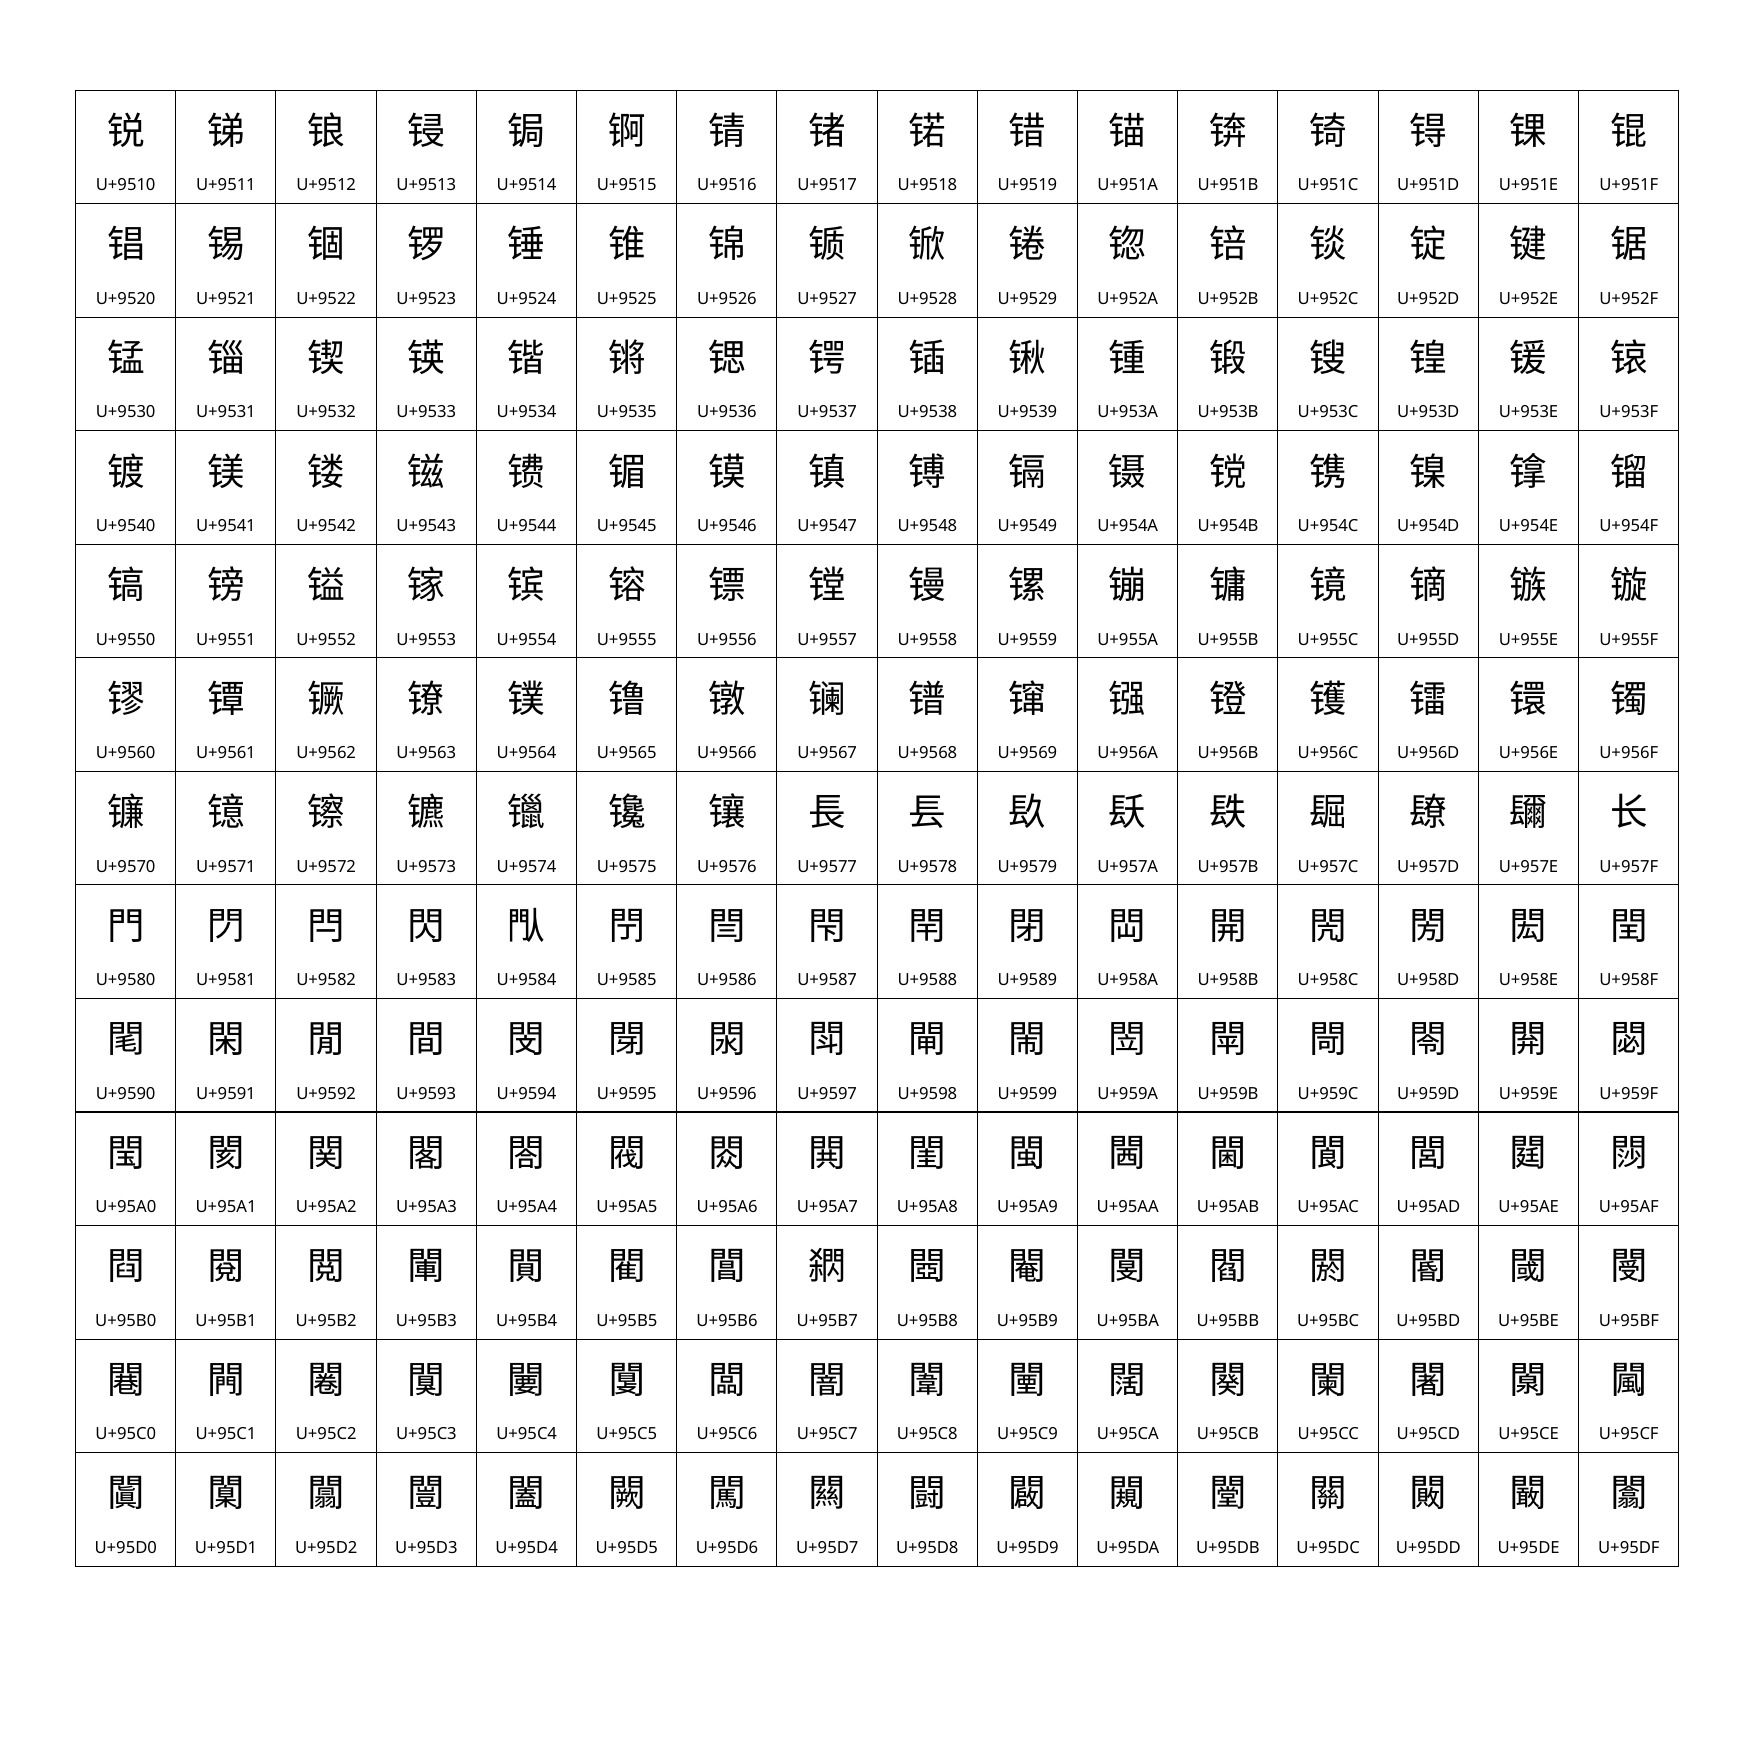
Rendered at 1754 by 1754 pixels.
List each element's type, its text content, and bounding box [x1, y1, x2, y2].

table_cell 閂 U+9582 [276, 885, 376, 998]
table_cell 閦 U+95A6 [677, 1113, 776, 1225]
table_cell 镊 U+954A [1078, 431, 1177, 544]
table_cell 锓 U+9513 [377, 91, 476, 203]
table_cell 閆 U+9586 [677, 885, 776, 998]
table_cell 閶 U+95B6 [677, 1226, 776, 1338]
table_cell 镢 U+9562 [276, 658, 376, 771]
table_cell 镰 U+9570 [76, 772, 175, 884]
table_cell 閭 U+95AD [1379, 1113, 1478, 1225]
table_cell 镖 U+9556 [677, 545, 776, 657]
table_cell 閽 U+95BD [1379, 1226, 1478, 1338]
table_cell 键 U+952E [1479, 204, 1578, 317]
table_cell 错 U+9519 [978, 91, 1077, 203]
table_cell 閱 U+95B1 [176, 1226, 275, 1338]
table_cell 閯 U+95AF [1579, 1113, 1678, 1225]
table_cell 門 U+9580 [76, 885, 175, 998]
table_cell 镂 U+9542 [276, 431, 376, 544]
table_cell 閼 U+95BC [1278, 1226, 1378, 1338]
table_cell 镒 U+9552 [276, 545, 376, 657]
table_cell 锰 U+9530 [76, 318, 175, 430]
table_cell 镸 U+9578 [878, 772, 977, 884]
table_cell 閍 U+958D [1379, 885, 1478, 998]
table_cell 锫 U+952B [1178, 204, 1277, 317]
table_cell 锱 U+9531 [176, 318, 275, 430]
table_cell 镘 U+9558 [878, 545, 977, 657]
table_cell 镴 U+9574 [477, 772, 576, 884]
table_cell 閇 U+9587 [777, 885, 877, 998]
table_cell 锩 U+9529 [978, 204, 1077, 317]
table_cell 镜 U+955C [1278, 545, 1378, 657]
table_cell 镯 U+956F [1579, 658, 1678, 771]
table_cell 闅 U+95C5 [577, 1340, 676, 1452]
table_cell 閩 U+95A9 [978, 1113, 1077, 1225]
table_cell 関 U+95A2 [276, 1113, 376, 1225]
table_cell 閗 U+9597 [777, 999, 877, 1111]
table_cell 锿 U+953F [1579, 318, 1678, 430]
table_cell 閎 U+958E [1479, 885, 1578, 998]
table_cell 锚 U+951A [1078, 91, 1177, 203]
table_cell 镔 U+9554 [477, 545, 576, 657]
table_cell 镓 U+9553 [377, 545, 476, 657]
table_cell 閤 U+95A4 [477, 1113, 576, 1225]
table_cell 閣 U+95A3 [377, 1113, 476, 1225]
table_cell 閘 U+9598 [878, 999, 977, 1111]
table_cell 闆 U+95C6 [677, 1340, 776, 1452]
table_cell 镗 U+9557 [777, 545, 877, 657]
table_cell 镩 U+9569 [978, 658, 1077, 771]
table_cell 閠 U+95A0 [76, 1113, 175, 1225]
table_cell 閒 U+9592 [276, 999, 376, 1111]
table_cell 闘 U+95D8 [878, 1453, 977, 1566]
table_cell 镣 U+9563 [377, 658, 476, 771]
table_cell 镐 U+9550 [76, 545, 175, 657]
table_cell 锭 U+952D [1379, 204, 1478, 317]
table_cell 闌 U+95CC [1278, 1340, 1378, 1452]
table_cell 闋 U+95CB [1178, 1340, 1277, 1452]
table_cell 闃 U+95C3 [377, 1340, 476, 1452]
table_cell 镋 U+954B [1178, 431, 1277, 544]
table_cell 镾 U+957E [1479, 772, 1578, 884]
table_cell 閫 U+95AB [1178, 1113, 1277, 1225]
table_cell 锴 U+9534 [477, 318, 576, 430]
table_cell 閻 U+95BB [1178, 1226, 1277, 1338]
table_cell 閕 U+9595 [577, 999, 676, 1111]
table_cell 閷 U+95B7 [777, 1226, 877, 1338]
table_cell 锼 U+953C [1278, 318, 1378, 430]
table_cell 镛 U+955B [1178, 545, 1277, 657]
table_cell 镅 U+9545 [577, 431, 676, 544]
table_cell 锣 U+9523 [377, 204, 476, 317]
table_cell 閥 U+95A5 [577, 1113, 676, 1225]
table_cell 锝 U+951D [1379, 91, 1478, 203]
table_cell 镍 U+954D [1379, 431, 1478, 544]
table_cell 锦 U+9526 [677, 204, 776, 317]
table_cell 閹 U+95B9 [978, 1226, 1077, 1338]
table_cell 镼 U+957C [1278, 772, 1378, 884]
table_cell 镬 U+956C [1278, 658, 1378, 771]
table_cell 開 U+958B [1178, 885, 1277, 998]
table_cell 闛 U+95DB [1178, 1453, 1277, 1566]
table_cell 闟 U+95DF [1579, 1453, 1678, 1566]
table_cell 闇 U+95C7 [777, 1340, 877, 1452]
table_cell 锻 U+953B [1178, 318, 1277, 430]
table_cell 闓 U+95D3 [377, 1453, 476, 1566]
table_cell 闑 U+95D1 [176, 1453, 275, 1566]
table_cell 闕 U+95D5 [577, 1453, 676, 1566]
table_cell 镈 U+9548 [878, 431, 977, 544]
table_cell 閊 U+958A [1078, 885, 1177, 998]
table_cell 锒 U+9512 [276, 91, 376, 203]
table_cell 闐 U+95D0 [76, 1453, 175, 1566]
table_cell 閡 U+95A1 [176, 1113, 275, 1225]
table_cell 镟 U+955F [1579, 545, 1678, 657]
table_cell 镚 U+955A [1078, 545, 1177, 657]
table_cell 閄 U+9584 [477, 885, 576, 998]
table_cell 锳 U+9533 [377, 318, 476, 430]
table_cell 閏 U+958F [1579, 885, 1678, 998]
table_cell 閲 U+95B2 [276, 1226, 376, 1338]
table_cell 锔 U+9514 [477, 91, 576, 203]
table_cell 镻 U+957B [1178, 772, 1277, 884]
table_cell 闒 U+95D2 [276, 1453, 376, 1566]
table_cell 锲 U+9532 [276, 318, 376, 430]
table_cell 镞 U+955E [1479, 545, 1578, 657]
table_cell 閁 U+9581 [176, 885, 275, 998]
table_cell 閅 U+9585 [577, 885, 676, 998]
table_cell 關 U+95DC [1278, 1453, 1378, 1566]
table_cell 闙 U+95D9 [978, 1453, 1077, 1566]
table_cell 锡 U+9521 [176, 204, 275, 317]
table_cell 锸 U+9538 [878, 318, 977, 430]
table_cell 镑 U+9551 [176, 545, 275, 657]
table_cell 锞 U+951E [1479, 91, 1578, 203]
table_cell 闈 U+95C8 [878, 1340, 977, 1452]
table_cell 镧 U+9567 [777, 658, 877, 771]
table_cell 锶 U+9536 [677, 318, 776, 430]
table_cell 閸 U+95B8 [878, 1226, 977, 1338]
table_cell 锧 U+9527 [777, 204, 877, 317]
table_cell 锥 U+9525 [577, 204, 676, 317]
table_cell 閮 U+95AE [1479, 1113, 1578, 1225]
table_cell 镫 U+956B [1178, 658, 1277, 771]
table_cell 闏 U+95CF [1579, 1340, 1678, 1452]
table_cell 镲 U+9572 [276, 772, 376, 884]
table_cell 間 U+9593 [377, 999, 476, 1111]
table_cell 閃 U+9583 [377, 885, 476, 998]
table_cell 闊 U+95CA [1078, 1340, 1177, 1452]
table_cell 锬 U+952C [1278, 204, 1378, 317]
table_cell 锐 U+9510 [76, 91, 175, 203]
table_cell 锹 U+9539 [978, 318, 1077, 430]
table_cell 镡 U+9561 [176, 658, 275, 771]
table_cell 镙 U+9559 [978, 545, 1077, 657]
table_cell 闝 U+95DD [1379, 1453, 1478, 1566]
table_cell 镹 U+9579 [978, 772, 1077, 884]
table_cell 锽 U+953D [1379, 318, 1478, 430]
table_cell 闁 U+95C1 [176, 1340, 275, 1452]
table_cell 閰 U+95B0 [76, 1226, 175, 1338]
table_cell 锺 U+953A [1078, 318, 1177, 430]
table_cell 镳 U+9573 [377, 772, 476, 884]
table_cell 镀 U+9540 [76, 431, 175, 544]
table_cell 镽 U+957D [1379, 772, 1478, 884]
table_cell 锷 U+9537 [777, 318, 877, 430]
table_cell 闞 U+95DE [1479, 1453, 1578, 1566]
table_cell 镁 U+9541 [176, 431, 275, 544]
table_cell 閿 U+95BF [1579, 1226, 1678, 1338]
table_cell 镌 U+954C [1278, 431, 1378, 544]
table_cell 閚 U+959A [1078, 999, 1177, 1111]
table_cell 锢 U+9522 [276, 204, 376, 317]
table_cell 闗 U+95D7 [777, 1453, 877, 1566]
table_cell 镪 U+956A [1078, 658, 1177, 771]
table_cell 长 U+957F [1579, 772, 1678, 884]
table_cell 镄 U+9544 [477, 431, 576, 544]
table_cell 閬 U+95AC [1278, 1113, 1378, 1225]
table_cell 閙 U+9599 [978, 999, 1077, 1111]
table_cell 锟 U+951F [1579, 91, 1678, 203]
table_cell 镱 U+9571 [176, 772, 275, 884]
table_cell 閴 U+95B4 [477, 1226, 576, 1338]
table_cell 镵 U+9575 [577, 772, 676, 884]
table_cell 閵 U+95B5 [577, 1226, 676, 1338]
table_cell 镶 U+9576 [677, 772, 776, 884]
table_cell 锕 U+9515 [577, 91, 676, 203]
table_cell 锜 U+951C [1278, 91, 1378, 203]
table_cell 闀 U+95C0 [76, 1340, 175, 1452]
table_cell 镭 U+956D [1379, 658, 1478, 771]
table_cell 镠 U+9560 [76, 658, 175, 771]
table_cell 闎 U+95CE [1479, 1340, 1578, 1452]
table_cell 闉 U+95C9 [978, 1340, 1077, 1452]
table_cell 閞 U+959E [1479, 999, 1578, 1111]
table_cell 閟 U+959F [1579, 999, 1678, 1111]
table_cell 镆 U+9546 [677, 431, 776, 544]
table_cell 閳 U+95B3 [377, 1226, 476, 1338]
table_cell 镏 U+954F [1579, 431, 1678, 544]
table_cell 锖 U+9516 [677, 91, 776, 203]
table_cell 閑 U+9591 [176, 999, 275, 1111]
table_cell 閖 U+9596 [677, 999, 776, 1111]
table_cell 閺 U+95BA [1078, 1226, 1177, 1338]
table_cell 闄 U+95C4 [477, 1340, 576, 1452]
table_cell 閪 U+95AA [1078, 1113, 1177, 1225]
table_cell 镮 U+956E [1479, 658, 1578, 771]
table_cell 镕 U+9555 [577, 545, 676, 657]
table_cell 镇 U+9547 [777, 431, 877, 544]
table_cell 镎 U+954E [1479, 431, 1578, 544]
table_cell 镉 U+9549 [978, 431, 1077, 544]
table_cell 镤 U+9564 [477, 658, 576, 771]
table_cell 锨 U+9528 [878, 204, 977, 317]
table_cell 闍 U+95CD [1379, 1340, 1478, 1452]
table_cell 閔 U+9594 [477, 999, 576, 1111]
table_cell 長 U+9577 [777, 772, 877, 884]
table_cell 锘 U+9518 [878, 91, 977, 203]
table_cell 閝 U+959D [1379, 999, 1478, 1111]
table_cell 闖 U+95D6 [677, 1453, 776, 1566]
table_cell 镨 U+9568 [878, 658, 977, 771]
table_cell 锗 U+9517 [777, 91, 877, 203]
table_cell 閐 U+9590 [76, 999, 175, 1111]
table_cell 镃 U+9543 [377, 431, 476, 544]
table_cell 镺 U+957A [1078, 772, 1177, 884]
table_cell 閜 U+959C [1278, 999, 1378, 1111]
table_cell 锵 U+9535 [577, 318, 676, 430]
table_cell 镦 U+9566 [677, 658, 776, 771]
table_cell 閨 U+95A8 [878, 1113, 977, 1225]
table_cell 闔 U+95D4 [477, 1453, 576, 1566]
table_cell 锠 U+9520 [76, 204, 175, 317]
table_cell 锑 U+9511 [176, 91, 275, 203]
table_cell 閛 U+959B [1178, 999, 1277, 1111]
table_cell 锤 U+9524 [477, 204, 576, 317]
table_cell 锾 U+953E [1479, 318, 1578, 430]
table_cell 閧 U+95A7 [777, 1113, 877, 1225]
table_cell 闂 U+95C2 [276, 1340, 376, 1452]
table_cell 锯 U+952F [1579, 204, 1678, 317]
table_cell 镥 U+9565 [577, 658, 676, 771]
table_cell 閉 U+9589 [978, 885, 1077, 998]
table_cell 镝 U+955D [1379, 545, 1478, 657]
table_cell 閈 U+9588 [878, 885, 977, 998]
table_cell 锛 U+951B [1178, 91, 1277, 203]
table_cell 閾 U+95BE [1479, 1226, 1578, 1338]
table_cell 閌 U+958C [1278, 885, 1378, 998]
table_cell 闚 U+95DA [1078, 1453, 1177, 1566]
table_cell 锪 U+952A [1078, 204, 1177, 317]
